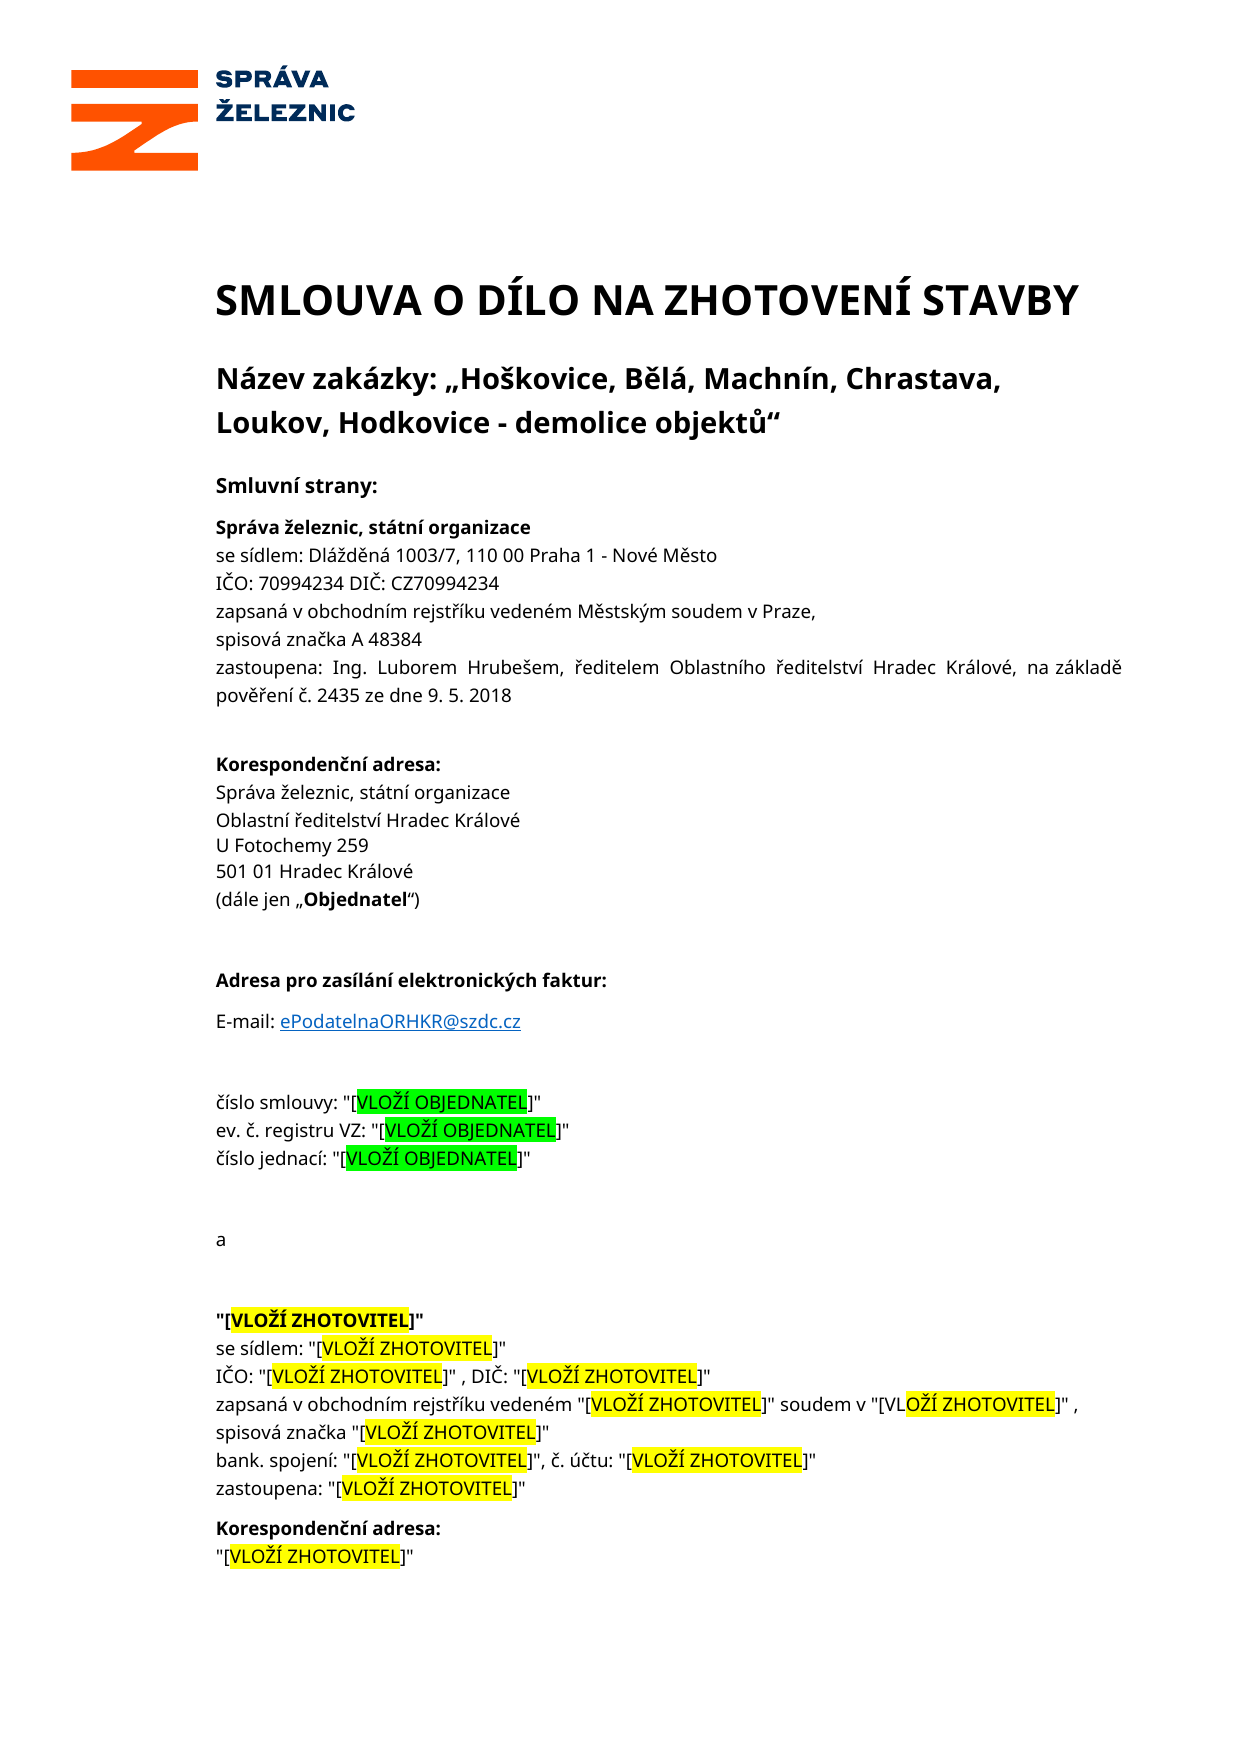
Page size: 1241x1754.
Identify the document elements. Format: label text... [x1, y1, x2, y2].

text zapsaná v obchodním rejstříku vedeném "[VLOŽÍ ZHOTOVITEL]" soudem v "[VLOŽÍ ZHOTOVITEL]" , [216, 1391, 591, 1417]
text Oblastní ředitelství Hradec Králové [216, 807, 1122, 833]
text číslo jednací: "[VLOŽÍ OBJEDNATEL]" [517, 1145, 1122, 1171]
text zastoupena: "[VLOŽÍ ZHOTOVITEL]" [216, 1475, 342, 1501]
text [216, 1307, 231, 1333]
text "[VLOŽÍ ZHOTOVITEL]" [400, 1544, 1122, 1569]
text Název zakázky: „Hoškovice, Bělá, Machnín, Chrastava, Loukov, Hodkovice - demolice objektů“ [216, 358, 1122, 442]
text a [216, 1226, 1122, 1252]
text spisová značka A 48384 [216, 627, 1122, 652]
text IČO: 70994234 DIČ: CZ70994234 [216, 571, 1122, 596]
text zapsaná v obchodním rejstříku vedeném Městským soudem v Praze, [216, 599, 1122, 624]
text Správa železnic, státní organizace [216, 779, 1122, 805]
text se sídlem: "[VLOŽÍ ZHOTOVITEL]" [216, 1335, 322, 1361]
text se sídlem: "[VLOŽÍ ZHOTOVITEL]" [492, 1335, 1122, 1361]
text číslo smlouvy: "[VLOŽÍ OBJEDNATEL]" [527, 1089, 1122, 1114]
text spisová značka "[VLOŽÍ ZHOTOVITEL]" [536, 1419, 1122, 1445]
text ev. č. registru VZ: "[VLOŽÍ OBJEDNATEL]" [556, 1117, 1122, 1142]
text Korespondenční adresa: [216, 1516, 1122, 1541]
text spisová značka "[VLOŽÍ ZHOTOVITEL]" [216, 1419, 365, 1445]
text Smluvní strany: [216, 471, 1122, 499]
text IČO: "[VLOŽÍ ZHOTOVITEL]" , DIČ: "[VLOŽÍ ZHOTOVITEL]" [697, 1363, 1122, 1389]
text "[VLOŽÍ ZHOTOVITEL]" [409, 1307, 1122, 1333]
text U Fotochemy 259 [216, 833, 1122, 858]
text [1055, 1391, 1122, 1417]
text zastoupena: "[VLOŽÍ ZHOTOVITEL]" [512, 1475, 1122, 1501]
text 501 01 Hradec Králové [216, 858, 1122, 884]
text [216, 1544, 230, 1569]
text E-mail: ePodatelnaORHKR@szdc.cz [216, 1008, 1122, 1033]
text zastoupena: Ing. Luborem Hrubešem, ředitelem Oblastního ředitelství Hradec Králové, na základě pověření č. 2435 ze dne 9. 5. 2018 [216, 655, 1122, 708]
text se sídlem: Dlážděná 1003/7, 110 00 Praha 1 - Nové Město [216, 543, 1122, 568]
text číslo smlouvy: "[VLOŽÍ OBJEDNATEL]" [216, 1089, 357, 1114]
text Adresa pro zasílání elektronických faktur: [216, 967, 1122, 993]
text (dále jen „Objednatel“) [216, 886, 1122, 912]
text SMLOUVA O DÍLO NA ZHOTOVENÍ STAVBY [216, 271, 1122, 328]
text Správa železnic, státní organizace [216, 514, 1122, 540]
text číslo jednací: "[VLOŽÍ OBJEDNATEL]" [216, 1145, 346, 1171]
text bank. spojení: "[VLOŽÍ ZHOTOVITEL]", č. účtu: "[VLOŽÍ ZHOTOVITEL]" [802, 1447, 1122, 1473]
text Korespondenční adresa: [216, 751, 1122, 777]
text ev. č. registru VZ: "[VLOŽÍ OBJEDNATEL]" [216, 1117, 385, 1142]
